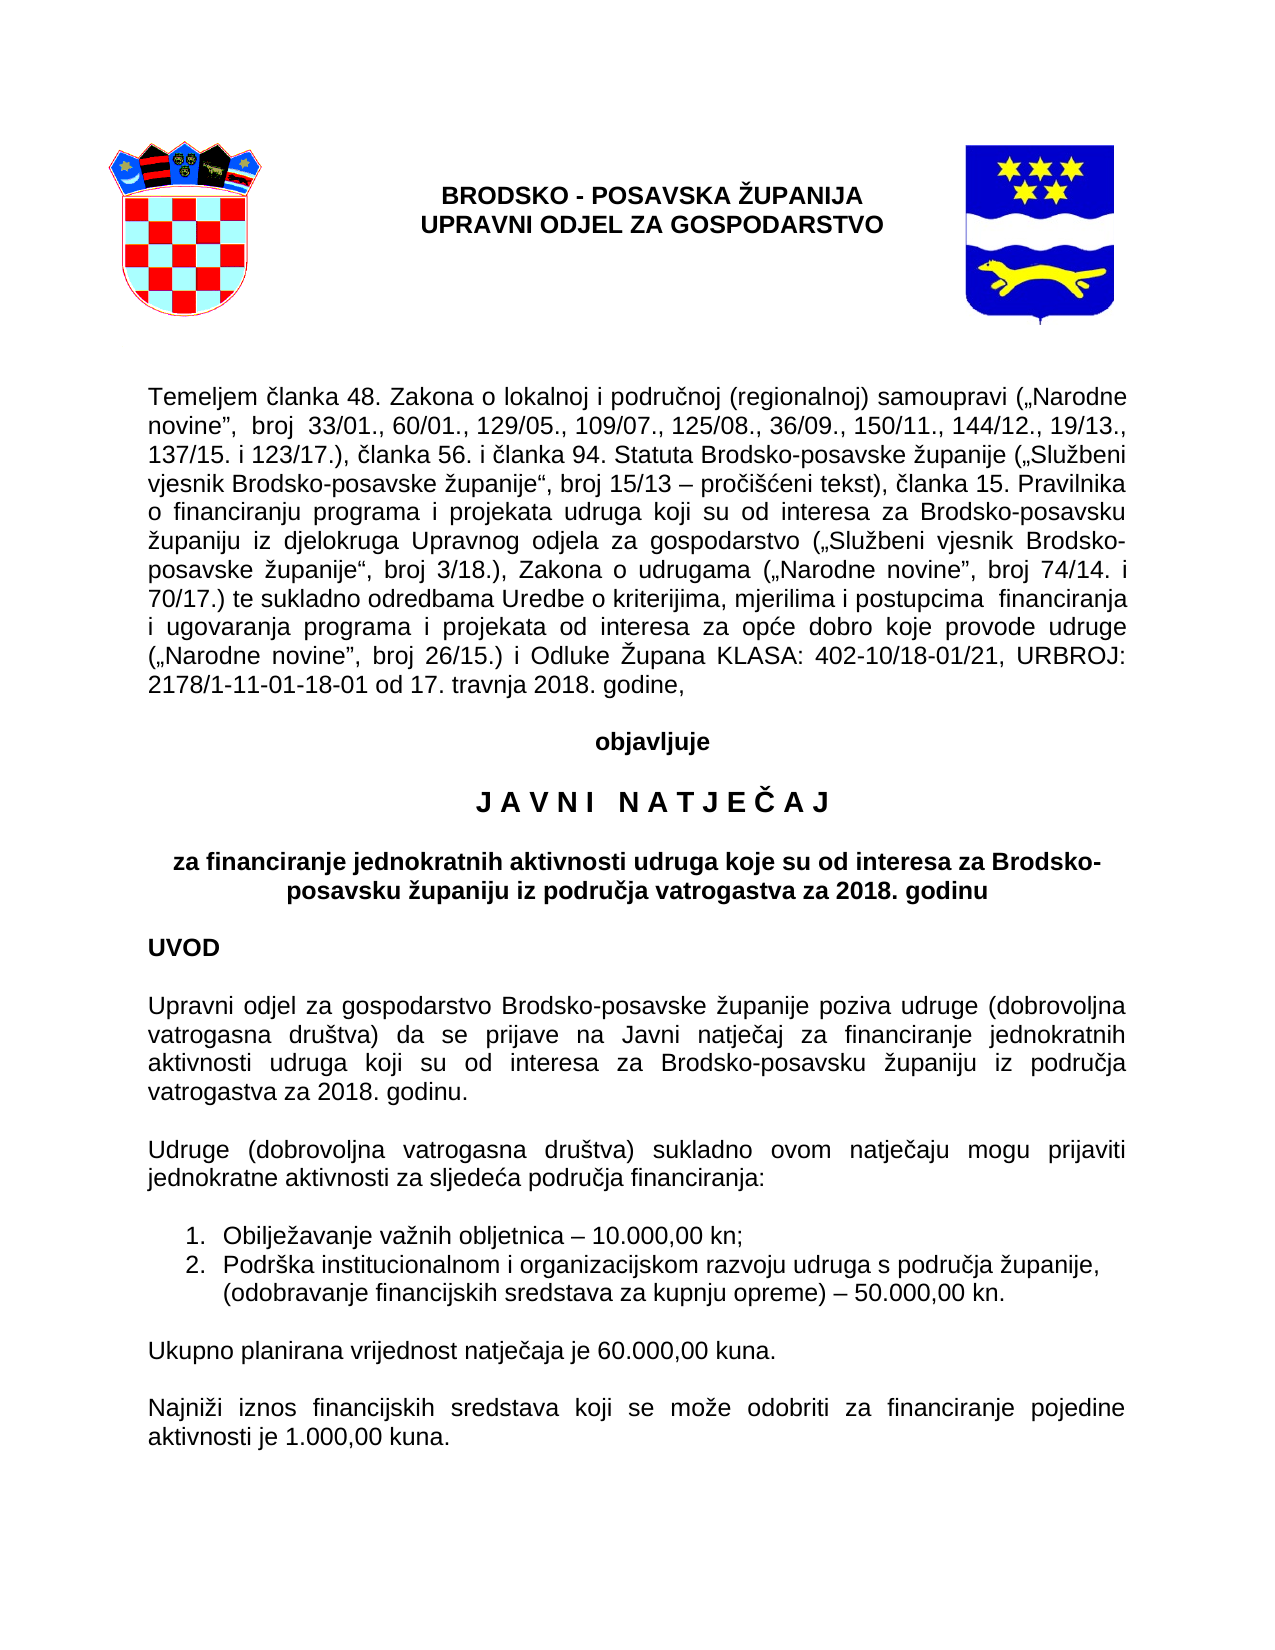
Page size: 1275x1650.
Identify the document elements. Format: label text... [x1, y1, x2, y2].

picture [965, 239, 1114, 325]
text (odobravanje financijskih sredstava za kupnju opreme) – 50.000,00 kn. [148, 1278, 1127, 1307]
text Ukupno planirana vrijednost natječaja je 60.000,00 kuna. [148, 1336, 1127, 1365]
list Podrška institucionalnom i organizacijskom razvoju udruga s područja županije, [185, 1250, 1127, 1278]
text UVOD [148, 933, 1127, 962]
text objavljuje [148, 727, 1157, 756]
text BRODSKO - POSAVSKA ŽUPANIJA [285, 181, 1157, 210]
picture [96, 118, 285, 354]
text Upravni odjel za gospodarstvo Brodsko-posavske županije poziva udruge (dobrovoljna vatrogasna društva) da se prijave na Javni natječaj za financiranje jednokratnih aktivnosti udruga koji su od interesa za Brodsko-posavsku županiju iz područja vatrogastva za 2018. godinu. [148, 991, 1127, 1106]
text UPRAVNI ODJEL ZA GOSPODARSTVO [285, 210, 1157, 239]
text Temeljem članka 48. Zakona o lokalnoj i područnoj (regionalnoj) samoupravi („Narodne novine”, broj 33/01., 60/01., 129/05., 109/07., 125/08., 36/09., 150/11., 144/12., 19/13., 137/15. i 123/17.), članka 56. i članka 94. Statuta Brodsko-posavske županije („Službeni vjesnik Brodsko-posavske županije“, broj 15/13 – pročišćeni tekst), članka 15. Pravilnika o financiranju programa i projekata udruga koji su od interesa za Brodsko-posavsku županiju iz djelokruga Upravnog odjela za gospodarstvo („Službeni vjesnik Brodsko-posavske županije“, broj 3/18.), Zakona o udrugama („Narodne novine”, broj 74/14. i 70/17.) te sukladno odredbama Uredbe o kriterijima, mjerilima i postupcima financiranja i ugovaranja programa i projekata od interesa za opće dobro koje provode udruge („Narodne novine”, broj 26/15.) i Odluke Župana KLASA: 402-10/18-01/21, URBROJ: 2178/1-11-01-18-01 od 17. travnja 2018. godine, [148, 382, 1127, 699]
text Najniži iznos financijskih sredstava koji se može odobriti za financiranje pojedine aktivnosti je 1.000,00 kuna. [148, 1393, 1127, 1451]
text za financiranje jednokratnih aktivnosti udruga koje su od interesa za Brodsko-posavsku županiju iz područja vatrogastva za 2018. godinu [148, 847, 1127, 905]
picture [965, 145, 1114, 181]
list Obilježavanje važnih obljetnica – 10.000,00 kn; [185, 1221, 1127, 1250]
text Udruge (dobrovoljna vatrogasna društva) sukladno ovom natječaju mogu prijaviti jednokratne aktivnosti za sljedeća područja financiranja: [148, 1135, 1127, 1192]
text J A V N I N A T J E Č A J [148, 785, 1157, 818]
